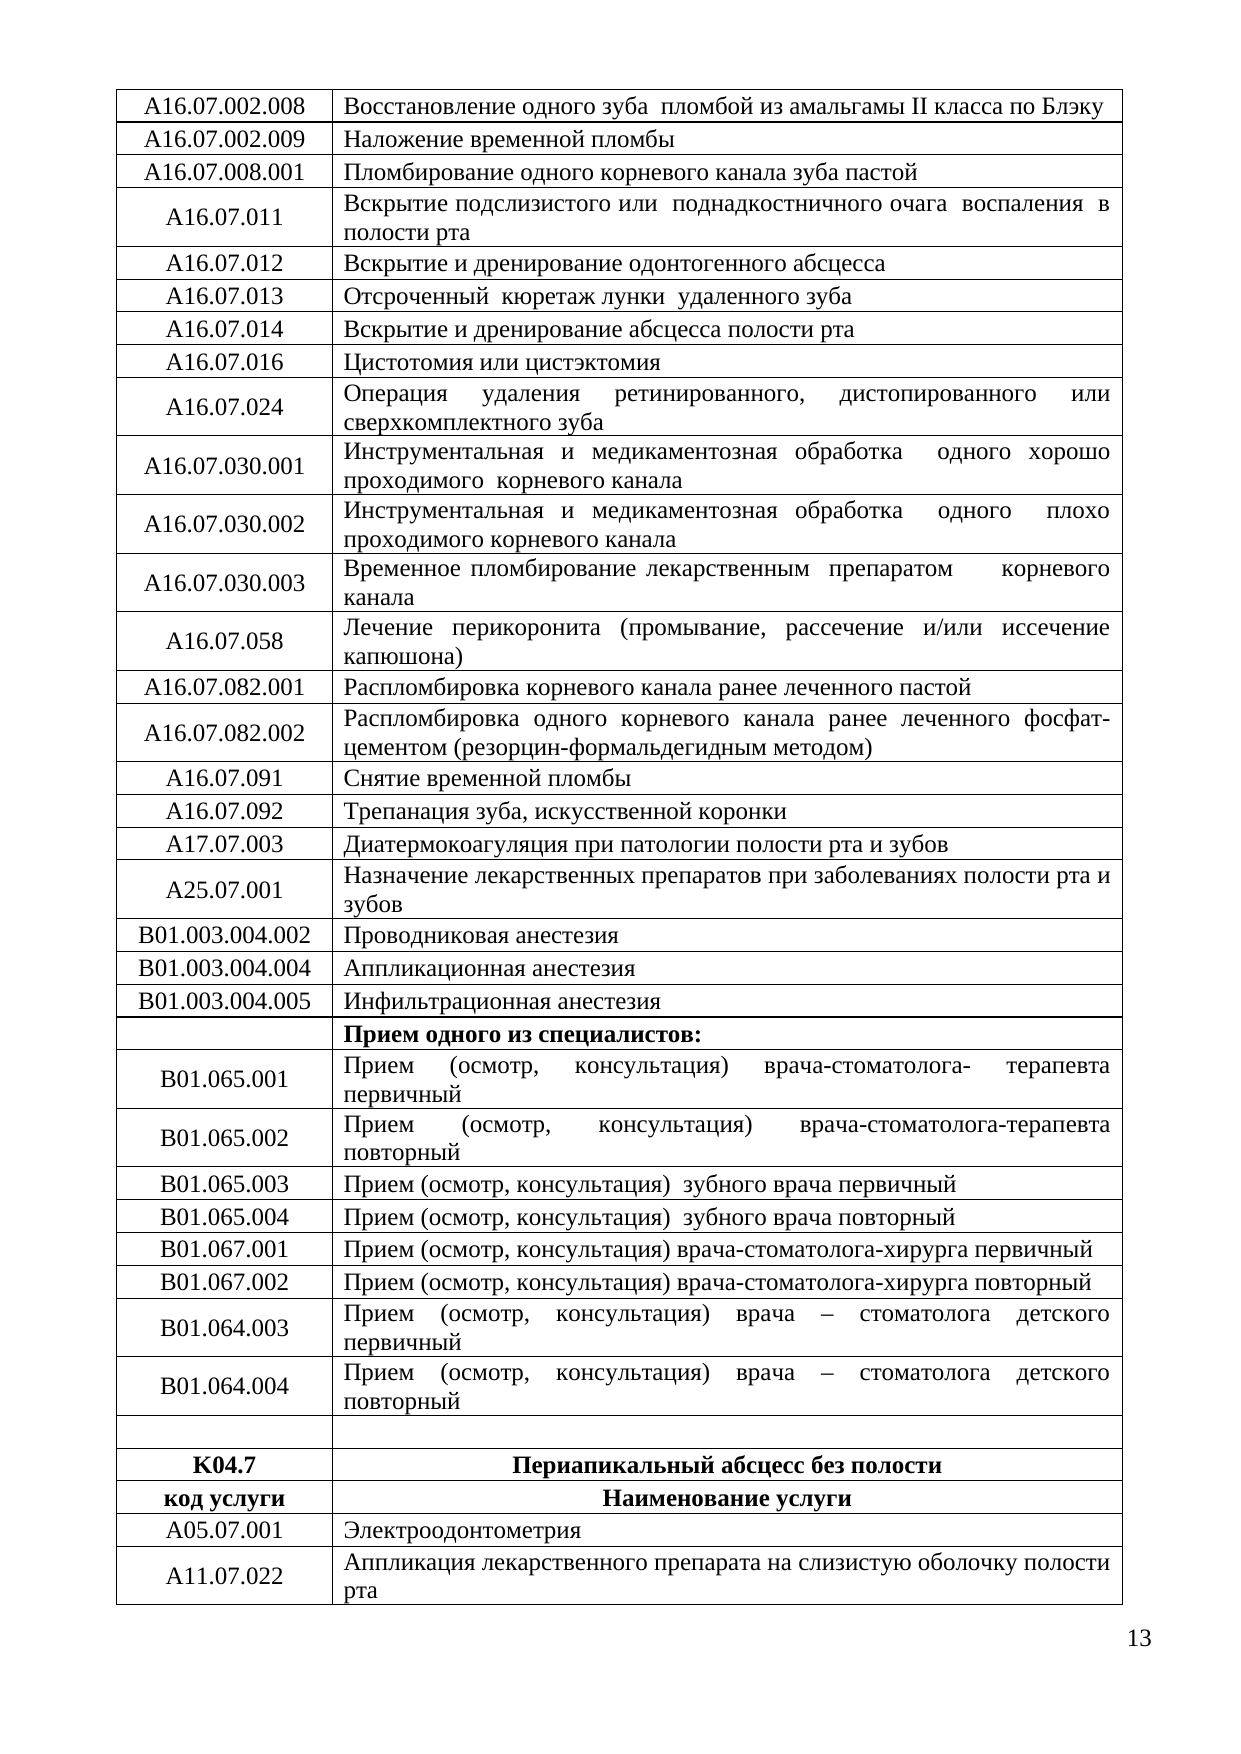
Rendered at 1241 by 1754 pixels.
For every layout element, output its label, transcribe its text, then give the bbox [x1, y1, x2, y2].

table_cell A16.07.030.001 [117, 436, 332, 494]
table_cell Периапикальный абсцесс без полости [333, 1449, 1122, 1480]
table_cell A16.07.024 [117, 378, 332, 435]
table_cell Трепанация зуба, искусственной коронки [333, 795, 1122, 827]
table_cell Вскрытие и дренирование одонтогенного абсцесса [333, 247, 1122, 278]
table_cell Прием одного из специалистов: [333, 1018, 1122, 1049]
table_cell Распломбировка корневого канала ранее леченного пастой [333, 671, 1122, 702]
table_cell A16.07.014 [117, 312, 332, 344]
table_cell код услуги [117, 1481, 332, 1513]
table_cell A16.07.092 [117, 795, 332, 827]
table_cell A16.07.002.008 [117, 90, 332, 121]
table_cell Операция удаления ретинированного, дистопированного или сверхкомплектного зуба [333, 378, 1122, 435]
table_cell Прием (осмотр, консультация) врача-стоматолога- терапевта первичный [333, 1050, 1122, 1108]
table_cell Отсроченный кюретаж лунки удаленного зуба [333, 280, 1122, 311]
table_cell Временное пломбирование лекарственным препаратом корневого канала [333, 554, 1122, 611]
table_cell Инструментальная и медикаментозная обработка одного хорошо проходимого корневого канала [333, 436, 1122, 494]
table_cell Наложение временной пломбы [333, 123, 1122, 154]
table_cell Пломбирование одного корневого канала зуба пастой [333, 155, 1122, 187]
table_cell B01.067.001 [117, 1233, 332, 1265]
table_cell Вскрытие подслизистого или поднадкостничного очага воспаления в полости рта [333, 188, 1122, 246]
table_cell Прием (осмотр, консультация) врача-стоматолога-хирурга повторный [333, 1266, 1122, 1297]
table_cell Прием (осмотр, консультация) врача-стоматолога-хирурга первичный [333, 1233, 1122, 1265]
table_cell A05.07.001 [117, 1514, 332, 1546]
table_cell A16.07.091 [117, 762, 332, 794]
table_cell Проводниковая анестезия [333, 919, 1122, 951]
table_cell B01.003.004.005 [117, 985, 332, 1016]
table_cell B01.065.002 [117, 1109, 332, 1166]
table_cell Распломбировка одного корневого канала ранее леченного фосфат-цементом (резорцин-формальдегидным методом) [333, 704, 1122, 761]
table_cell A17.07.003 [117, 828, 332, 859]
table_cell A16.07.030.003 [117, 554, 332, 611]
table_cell [117, 1018, 332, 1049]
table_cell [117, 1416, 332, 1447]
table_cell B01.065.004 [117, 1200, 332, 1232]
table_cell [333, 1416, 1122, 1447]
table_cell Инфильтрационная анестезия [333, 985, 1122, 1016]
table_cell Цистотомия или цистэктомия [333, 345, 1122, 377]
table_cell A16.07.030.002 [117, 495, 332, 552]
table_cell A16.07.002.009 [117, 123, 332, 154]
table_cell Наименование услуги [333, 1481, 1122, 1513]
table_cell A16.07.008.001 [117, 155, 332, 187]
table_cell A11.07.022 [117, 1547, 332, 1604]
table_cell Восстановление одного зуба пломбой из амальгамы II класса по Блэку [333, 90, 1122, 121]
table_cell B01.065.003 [117, 1167, 332, 1199]
table_cell B01.064.004 [117, 1357, 332, 1414]
table_cell A16.07.082.002 [117, 704, 332, 761]
table_cell Прием (осмотр, консультация) врача – стоматолога детского повторный [333, 1357, 1122, 1414]
table_cell B01.065.001 [117, 1050, 332, 1108]
table_cell A16.07.058 [117, 612, 332, 669]
table_cell Электроодонтометрия [333, 1514, 1122, 1546]
table_cell Назначение лекарственных препаратов при заболеваниях полости рта и зубов [333, 860, 1122, 918]
table_cell Лечение перикоронита (промывание, рассечение и/или иссечение капюшона) [333, 612, 1122, 669]
table_cell A16.07.016 [117, 345, 332, 377]
table_cell K04.7 [117, 1449, 332, 1480]
table_cell Прием (осмотр, консультация) врача-стоматолога-терапевта повторный [333, 1109, 1122, 1166]
table_cell Прием (осмотр, консультация) зубного врача повторный [333, 1200, 1122, 1232]
table_cell Прием (осмотр, консультация) зубного врача первичный [333, 1167, 1122, 1199]
table_cell Диатермокоагуляция при патологии полости рта и зубов [333, 828, 1122, 859]
table_cell A16.07.011 [117, 188, 332, 246]
table_cell B01.003.004.004 [117, 952, 332, 983]
table_cell A16.07.082.001 [117, 671, 332, 702]
table_cell A16.07.012 [117, 247, 332, 278]
table_cell Аппликационная анестезия [333, 952, 1122, 983]
table_cell A25.07.001 [117, 860, 332, 918]
table_cell Снятие временной пломбы [333, 762, 1122, 794]
table_cell B01.003.004.002 [117, 919, 332, 951]
table_cell Вскрытие и дренирование абсцесса полости рта [333, 312, 1122, 344]
table_cell A16.07.013 [117, 280, 332, 311]
table_cell Аппликация лекарственного препарата на слизистую оболочку полости рта [333, 1547, 1122, 1604]
table_cell Инструментальная и медикаментозная обработка одного плохо проходимого корневого канала [333, 495, 1122, 552]
table_cell Прием (осмотр, консультация) врача – стоматолога детского первичный [333, 1299, 1122, 1356]
table_cell B01.064.003 [117, 1299, 332, 1356]
table_cell B01.067.002 [117, 1266, 332, 1297]
